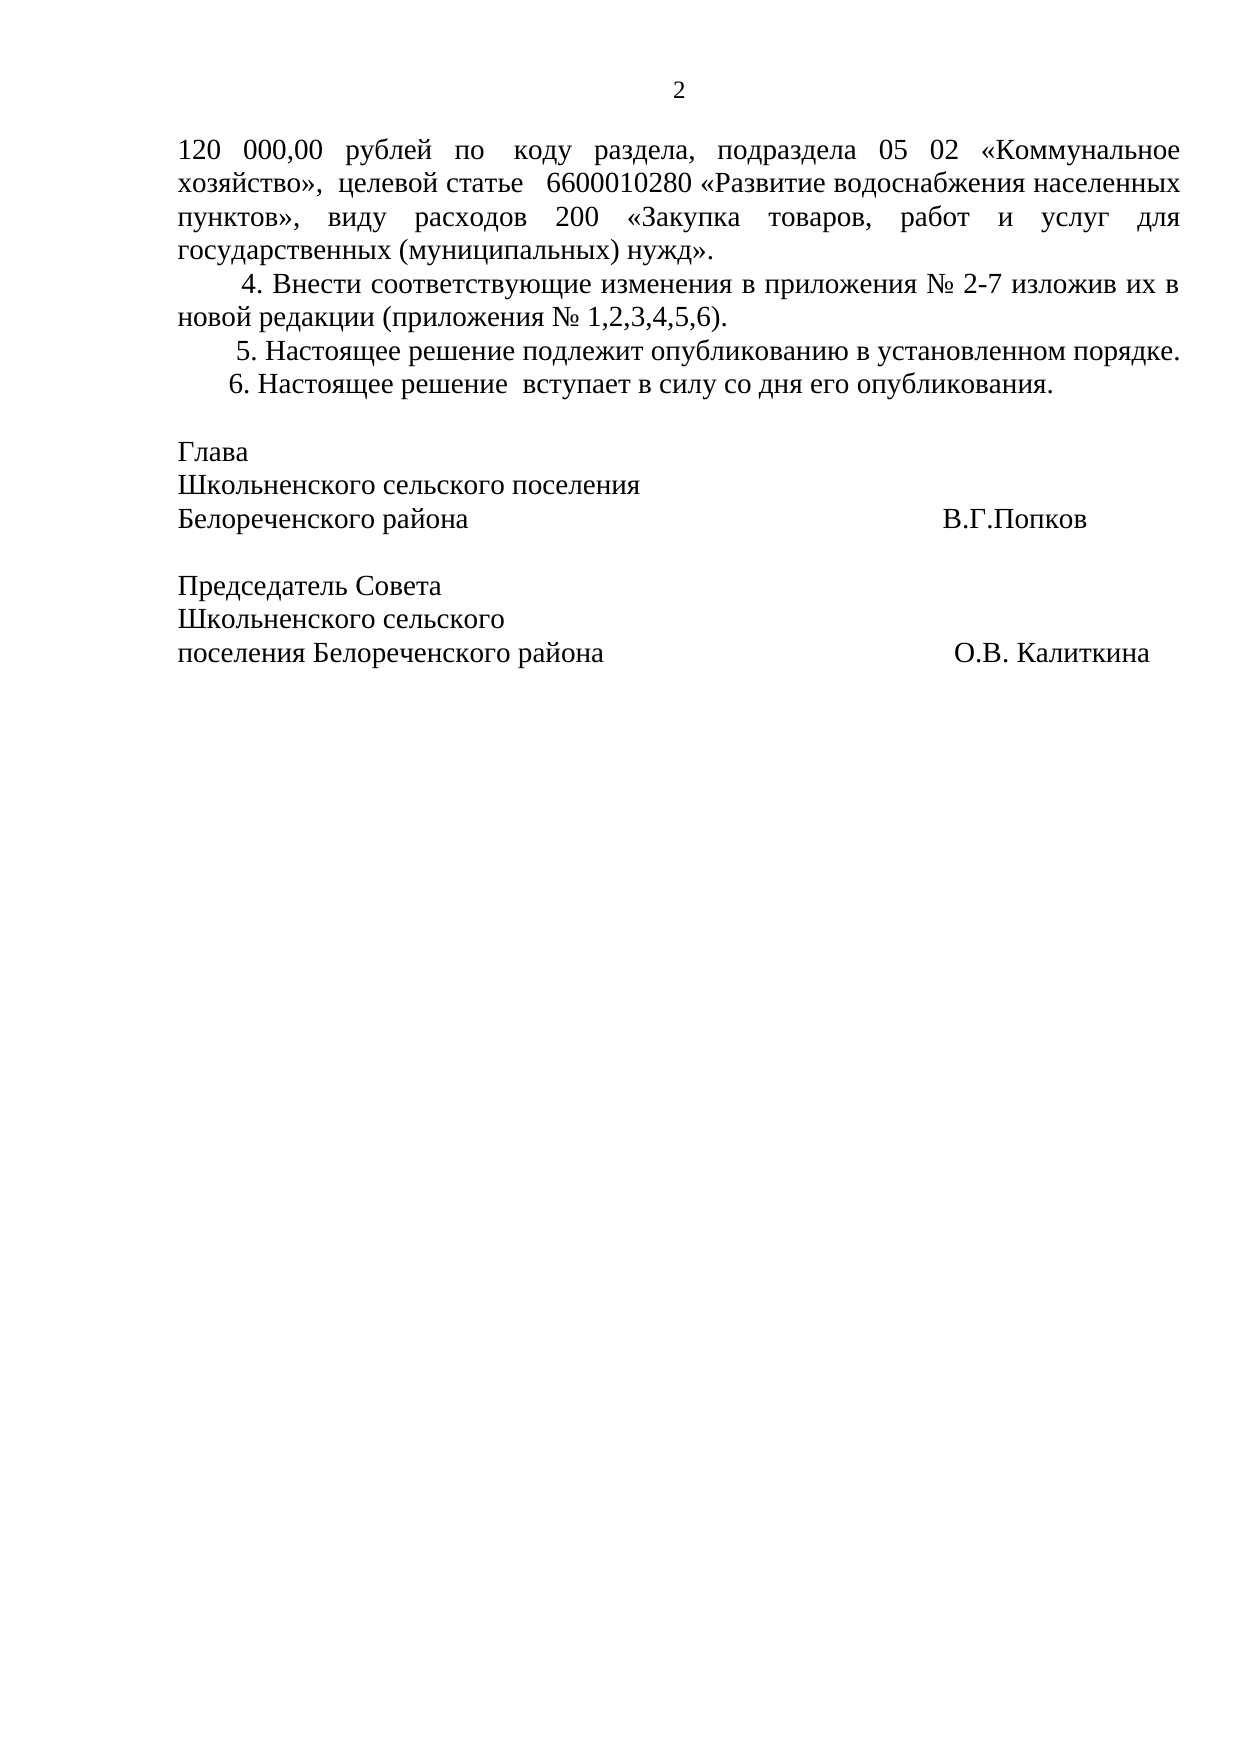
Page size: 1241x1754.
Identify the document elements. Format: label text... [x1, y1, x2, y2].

text Глава [177, 434, 1181, 467]
text Школьненского сельского поселения [177, 467, 1181, 501]
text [177, 132, 1181, 266]
text Школьненского сельского [177, 601, 1181, 635]
text Председатель Совета [177, 568, 1181, 601]
text 6. Настоящее решение вступает в силу со дня его опубликования. [177, 367, 1181, 400]
text Белореченского района В.Г.Попков [177, 501, 1181, 534]
text поселения Белореченского района О.В. Калиткина [177, 635, 1181, 668]
text 5. Настоящее решение подлежит опубликованию в установленном порядке. [177, 333, 1181, 367]
text 4. Внести соответствующие изменения в приложения № 2-7 изложив их в новой редакции (приложения № 1,2,3,4,5,6). [177, 266, 1181, 333]
